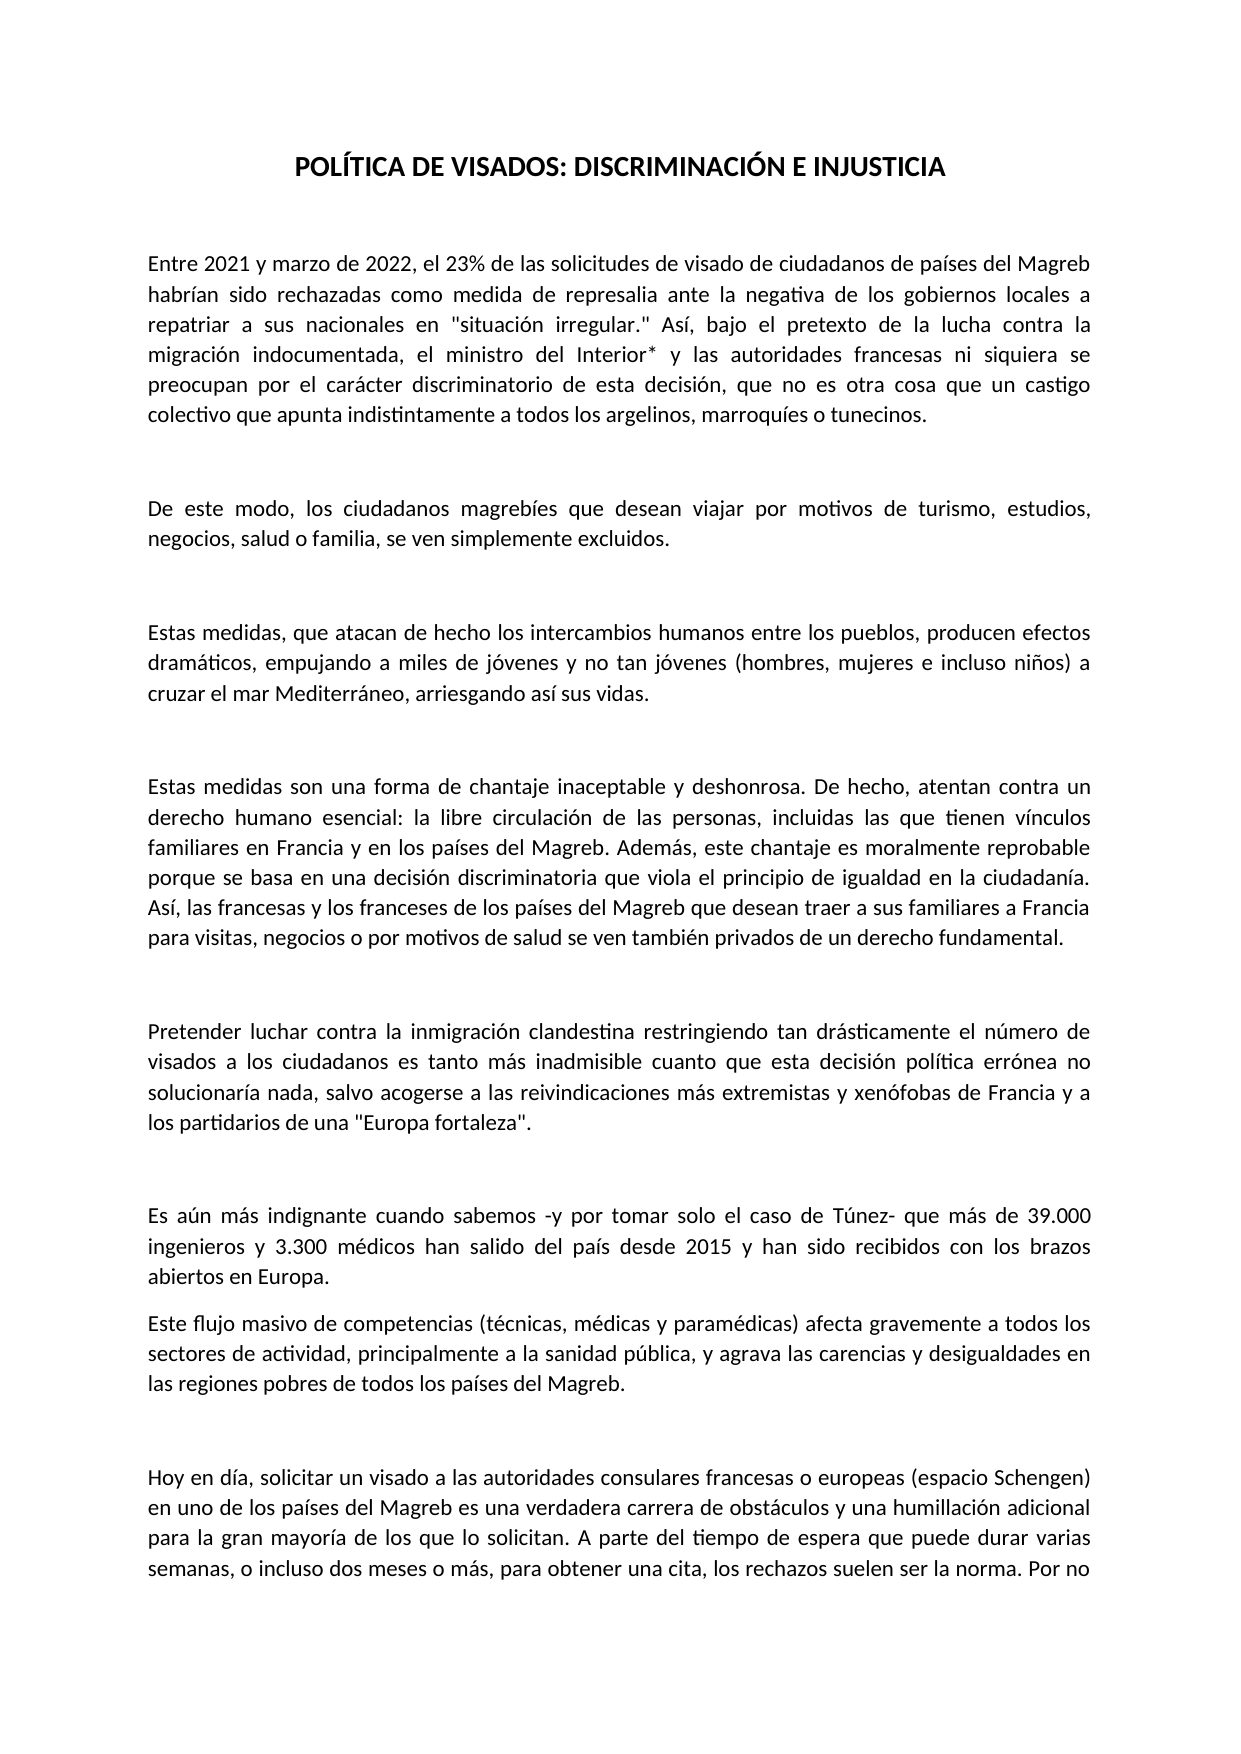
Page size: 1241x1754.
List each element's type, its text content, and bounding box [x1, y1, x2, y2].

text Pretender luchar contra la inmigración clandestina restringiendo tan drásticamente el número de visados a los ciudadanos es tanto más inadmisible cuanto que esta decisión política errónea no solucionaría nada, salvo acogerse a las reivindicaciones más extremistas y xenófobas de Francia y a los partidarios de una "Europa fortaleza". [148, 1017, 1093, 1136]
text Estas medidas, que atacan de hecho los intercambios humanos entre los pueblos, producen efectos dramáticos, empujando a miles de jóvenes y no tan jóvenes (hombres, mujeres e incluso niños) a cruzar el mar Mediterráneo, arriesgando así sus vidas. [148, 618, 1093, 707]
text Estas medidas son una forma de chantaje inaceptable y deshonrosa. De hecho, atentan contra un derecho humano esencial: la libre circulación de las personas, incluidas las que tienen vínculos familiares en Francia y en los países del Magreb. Además, este chantaje es moralmente reprobable porque se basa en una decisión discriminatoria que viola el principio de igualdad en la ciudadanía. Así, las francesas y los franceses de los países del Magreb que desean traer a sus familiares a Francia para visitas, negocios o por motivos de salud se ven también privados de un derecho fundamental. [148, 772, 1093, 952]
text Este flujo masivo de competencias (técnicas, médicas y paramédicas) afecta gravemente a todos los sectores de actividad, principalmente a la sanidad pública, y agrava las carencias y desigualdades en las regiones pobres de todos los países del Magreb. [148, 1309, 1093, 1397]
text Es aún más indignante cuando sabemos -y por tomar solo el caso de Túnez- que más de 39.000 ingenieros y 3.300 médicos han salido del país desde 2015 y han sido recibidos con los brazos abiertos en Europa. [148, 1202, 1093, 1290]
text Entre 2021 y marzo de 2022, el 23% de las solicitudes de visado de ciudadanos de países del Magreb habrían sido rechazadas como medida de represalia ante la negativa de los gobiernos locales a repatriar a sus nacionales en "situación irregular." Así, bajo el pretexto de la lucha contra la migración indocumentada, el ministro del Interior* y las autoridades francesas ni siquiera se preocupan por el carácter discriminatorio de esta decisión, que no es otra cosa que un castigo colectivo que apunta indistintamente a todos los argelinos, marroquíes o tunecinos. [148, 249, 1093, 429]
text De este modo, los ciudadanos magrebíes que desean viajar por motivos de turismo, estudios, negocios, salud o familia, se ven simplemente excluidos. [148, 494, 1093, 553]
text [148, 1463, 1093, 1582]
text POLÍTICA DE VISADOS: DISCRIMINACIÓN E INJUSTICIA [148, 148, 1093, 183]
